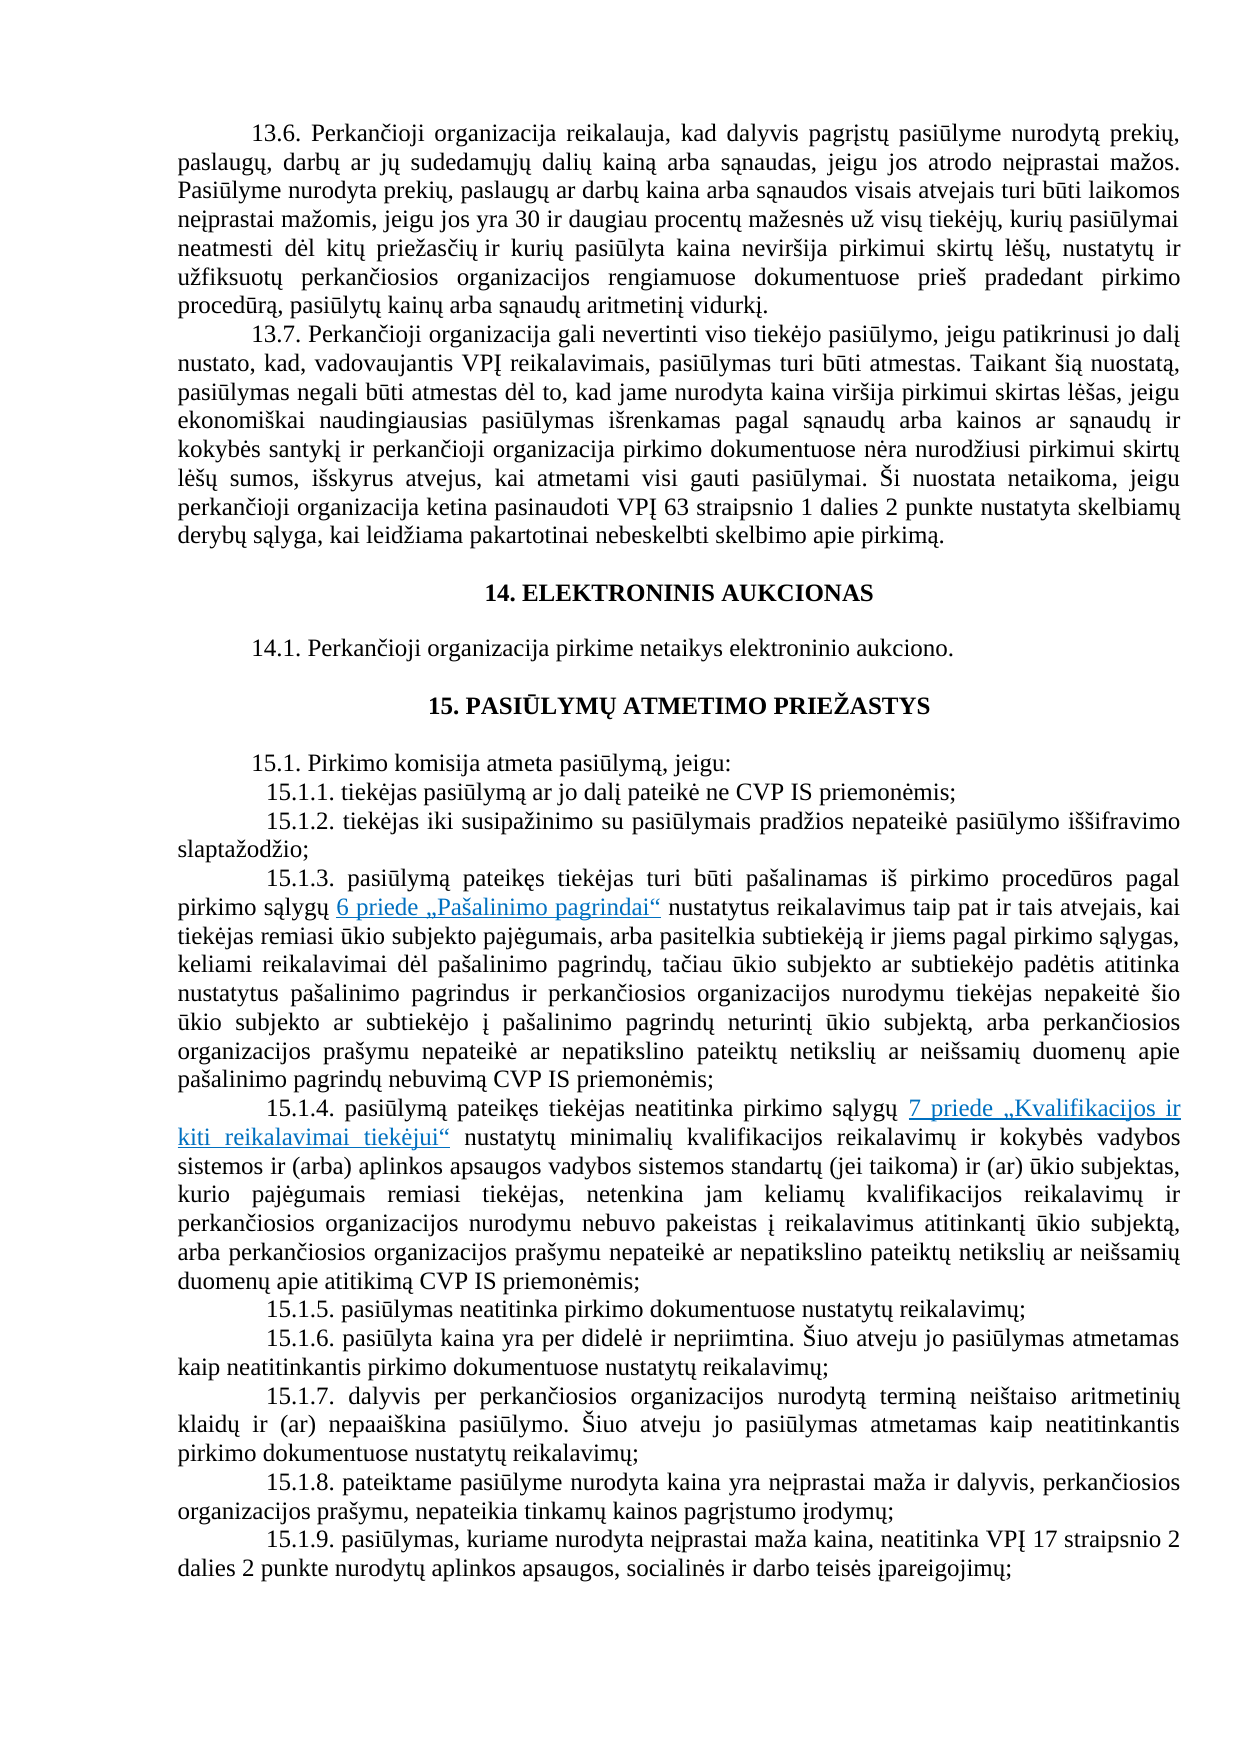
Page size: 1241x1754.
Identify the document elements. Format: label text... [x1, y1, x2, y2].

text 15.1.8. pateiktame pasiūlyme nurodyta kaina yra neįprastai maža ir dalyvis, perkančiosios organizacijos prašymu, nepateikia tinkamų kainos pagrįstumo įrodymų; [177, 1467, 1181, 1524]
text 15.1.9. pasiūlymas, kuriame nurodyta neįprastai maža kaina, neatitinka VPĮ 17 straipsnio 2 dalies 2 punkte nurodytų aplinkos apsaugos, socialinės ir darbo teisės įpareigojimų; [177, 1524, 1181, 1582]
text 14.1. Perkančioji organizacija pirkime netaikys elektroninio aukciono. [177, 633, 1181, 662]
text 15.1.6. pasiūlyta kaina yra per didelė ir nepriimtina. Šiuo atveju jo pasiūlymas atmetamas kaip neatitinkantis pirkimo dokumentuose nustatytų reikalavimų; [177, 1323, 1181, 1381]
text 15.1.2. tiekėjas iki susipažinimo su pasiūlymais pradžios nepateikė pasiūlymo iššifravimo slaptažodžio; [177, 806, 1181, 863]
text 13.6. Perkančioji organizacija reikalauja, kad dalyvis pagrįstų pasiūlyme nurodytą prekių, paslaugų, darbų ar jų sudedamųjų dalių kainą arba sąnaudas, jeigu jos atrodo neįprastai mažos. Pasiūlyme nurodyta prekių, paslaugų ar darbų kaina arba sąnaudos visais atvejais turi būti laikomos neįprastai mažomis, jeigu jos yra 30 ir daugiau procentų mažesnės už visų tiekėjų, kurių pasiūlymai neatmesti dėl kitų priežasčių ir kurių pasiūlyta kaina neviršija pirkimui skirtų lėšų, nustatytų ir užfiksuotų perkančiosios organizacijos rengiamuose dokumentuose prieš pradedant pirkimo procedūrą, pasiūlytų kainų arba sąnaudų aritmetinį vidurkį. [177, 118, 1181, 319]
text 15.1.5. pasiūlymas neatitinka pirkimo dokumentuose nustatytų reikalavimų; [177, 1294, 1181, 1323]
text 15. PASIŪLYMŲ ATMETIMO PRIEŽASTYS [177, 691, 1181, 719]
text 15.1.1. tiekėjas pasiūlymą ar jo dalį pateikė ne CVP IS priemonėmis; [177, 777, 1181, 806]
text 14. ELEKTRONINIS AUKCIONAS [177, 578, 1181, 607]
text 15.1. Pirkimo komisija atmeta pasiūlymą, jeigu: [177, 748, 1181, 777]
text 15.1.3. pasiūlymą pateikęs tiekėjas turi būti pašalinamas iš pirkimo procedūros pagal pirkimo sąlygų 6 priede „Pašalinimo pagrindai“ nustatytus reikalavimus taip pat ir tais atvejais, kai tiekėjas remiasi ūkio subjekto pajėgumais, arba pasitelkia subtiekėją ir jiems pagal pirkimo sąlygas, keliami reikalavimai dėl pašalinimo pagrindų, tačiau ūkio subjekto ar subtiekėjo padėtis atitinka nustatytus pašalinimo pagrindus ir perkančiosios organizacijos nurodymu tiekėjas nepakeitė šio ūkio subjekto ar subtiekėjo į pašalinimo pagrindų neturintį ūkio subjektą, arba perkančiosios organizacijos prašymu nepateikė ar nepatikslino pateiktų netikslių ar neišsamių duomenų apie pašalinimo pagrindų nebuvimą CVP IS priemonėmis; [177, 863, 1181, 1093]
text 13.7. Perkančioji organizacija gali nevertinti viso tiekėjo pasiūlymo, jeigu patikrinusi jo dalį nustato, kad, vadovaujantis VPĮ reikalavimais, pasiūlymas turi būti atmestas. Taikant šią nuostatą, pasiūlymas negali būti atmestas dėl to, kad jame nurodyta kaina viršija pirkimui skirtas lėšas, jeigu ekonomiškai naudingiausias pasiūlymas išrenkamas pagal sąnaudų arba kainos ar sąnaudų ir kokybės santykį ir perkančioji organizacija pirkimo dokumentuose nėra nurodžiusi pirkimui skirtų lėšų sumos, išskyrus atvejus, kai atmetami visi gauti pasiūlymai. Ši nuostata netaikoma, jeigu perkančioji organizacija ketina pasinaudoti VPĮ 63 straipsnio 1 dalies 2 punkte nustatyta skelbiamų derybų sąlyga, kai leidžiama pakartotinai nebeskelbti skelbimo apie pirkimą. [177, 319, 1181, 549]
text 15.1.7. dalyvis per perkančiosios organizacijos nurodytą terminą neištaiso aritmetinių klaidų ir (ar) nepaaiškina pasiūlymo. Šiuo atveju jo pasiūlymas atmetamas kaip neatitinkantis pirkimo dokumentuose nustatytų reikalavimų; [177, 1381, 1181, 1467]
text 15.1.4. pasiūlymą pateikęs tiekėjas neatitinka pirkimo sąlygų 7 priede „Kvalifikacijos ir kiti reikalavimai tiekėjui“ nustatytų minimalių kvalifikacijos reikalavimų ir kokybės vadybos sistemos ir (arba) aplinkos apsaugos vadybos sistemos standartų (jei taikoma) ir (ar) ūkio subjektas, kurio pajėgumais remiasi tiekėjas, netenkina jam keliamų kvalifikacijos reikalavimų ir perkančiosios organizacijos nurodymu nebuvo pakeistas į reikalavimus atitinkantį ūkio subjektą, arba perkančiosios organizacijos prašymu nepateikė ar nepatikslino pateiktų netikslių ar neišsamių duomenų apie atitikimą CVP IS priemonėmis; [177, 1093, 1181, 1294]
